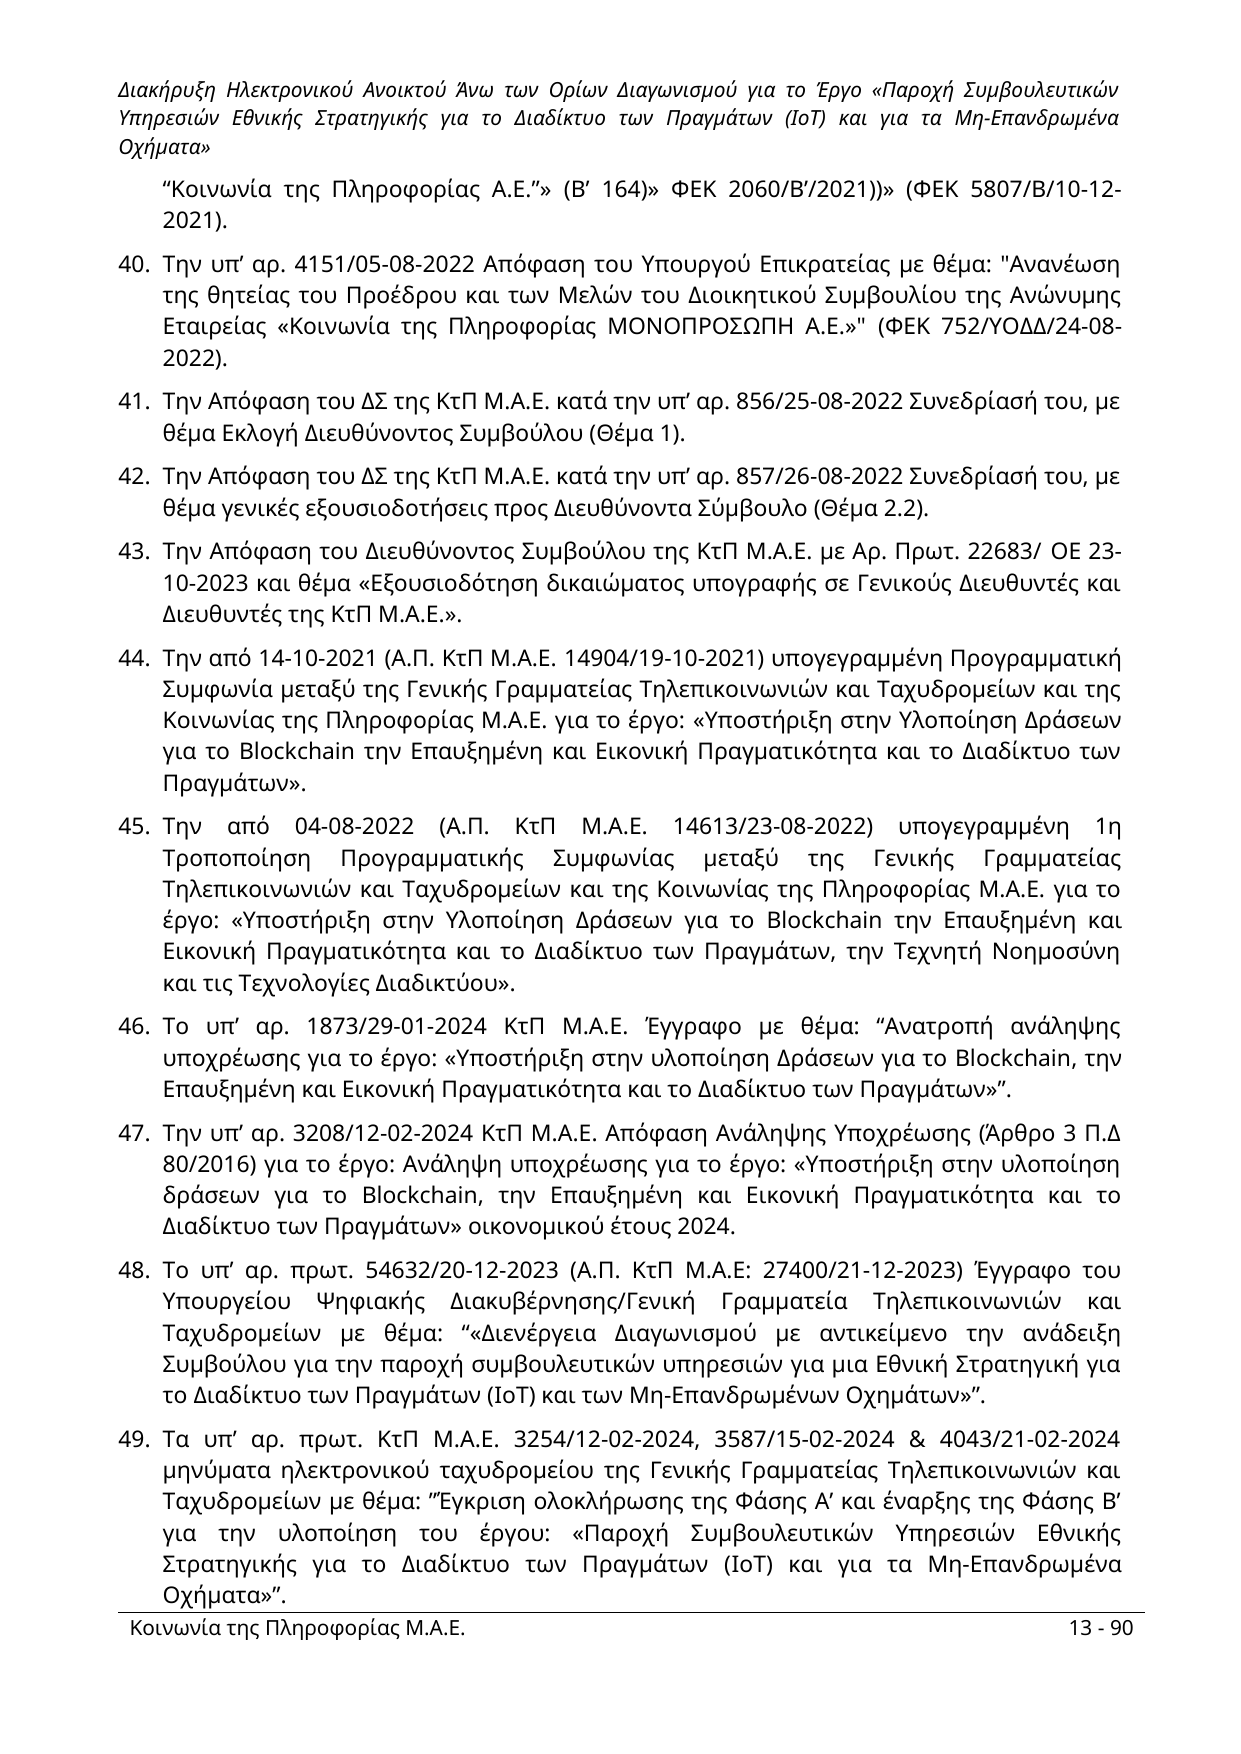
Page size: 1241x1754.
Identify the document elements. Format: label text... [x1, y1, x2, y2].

list Την από 04-08-2022 (Α.Π. ΚτΠ Μ.Α.Ε. 14613/23-08-2022) υπογεγραμμένη 1η Τροποποίηση Προγραμματικής Συμφωνίας μεταξύ της Γενικής Γραμματείας Τηλεπικοινωνιών και Ταχυδρομείων και της Κοινωνίας της Πληροφορίας Μ.Α.Ε. για το έργο: «Υποστήριξη στην Υλοποίηση Δράσεων για το Blockchain την Επαυξημένη και Εικονική Πραγματικότητα και το Διαδίκτυο των Πραγμάτων, την Τεχνητή Νοημοσύνη και τις Τεχνολογίες Διαδικτύου». [118, 810, 1122, 998]
list Τα υπ’ αρ. πρωτ. ΚτΠ Μ.Α.Ε. 3254/12-02-2024, 3587/15-02-2024 & 4043/21-02-2024 μηνύματα ηλεκτρονικού ταχυδρομείου της Γενικής Γραμματείας Τηλεπικοινωνιών και Ταχυδρομείων με θέμα: ”Έγκριση ολοκλήρωσης της Φάσης Α’ και έναρξης της Φάσης Β’ για την υλοποίηση του έργου: «Παροχή Συμβουλευτικών Υπηρεσιών Εθνικής Στρατηγικής για το Διαδίκτυο των Πραγμάτων (IoT) και για τα Μη-Επανδρωμένα Οχήματα»”. [118, 1423, 1122, 1610]
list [118, 173, 1122, 235]
list Την από 14-10-2021 (Α.Π. ΚτΠ Μ.Α.Ε. 14904/19-10-2021) υπογεγραμμένη Προγραμματική Συμφωνία μεταξύ της Γενικής Γραμματείας Τηλεπικοινωνιών και Ταχυδρομείων και της Κοινωνίας της Πληροφορίας Μ.Α.Ε. για το έργο: «Υποστήριξη στην Υλοποίηση Δράσεων για το Blockchain την Επαυξημένη και Εικονική Πραγματικότητα και το Διαδίκτυο των Πραγμάτων». [118, 642, 1122, 798]
list Την υπ’ αρ. 3208/12-02-2024 ΚτΠ Μ.Α.Ε. Απόφαση Ανάληψης Υποχρέωσης (Άρθρο 3 Π.Δ 80/2016) για το έργο: Ανάληψη υποχρέωσης για το έργο: «Υποστήριξη στην υλοποίηση δράσεων για το Blockchain, την Επαυξημένη και Εικονική Πραγματικότητα και το Διαδίκτυο των Πραγμάτων» οικονομικού έτους 2024. [118, 1117, 1122, 1242]
list Την Απόφαση του Διευθύνοντος Συμβούλου της ΚτΠ Μ.Α.Ε. με Αρ. Πρωτ. 22683/ ΟΕ 23-10-2023 και θέμα «Εξουσιοδότηση δικαιώματος υπογραφής σε Γενικούς Διευθυντές και Διευθυντές της ΚτΠ Μ.Α.Ε.». [118, 535, 1122, 629]
list Την υπ’ αρ. 4151/05-08-2022 Απόφαση του Υπουργού Επικρατείας με θέμα: "Ανανέωση της θητείας του Προέδρου και των Μελών του Διοικητικού Συμβουλίου της Ανώνυμης Εταιρείας «Κοινωνία της Πληροφορίας ΜΟΝΟΠΡΟΣΩΠΗ Α.Ε.»" (ΦΕΚ 752/ΥΟΔΔ/24-08-2022). [118, 248, 1122, 373]
list Το υπ’ αρ. 1873/29-01-2024 ΚτΠ Μ.Α.Ε. Έγγραφο με θέμα: “Ανατροπή ανάληψης υποχρέωσης για το έργο: «Υποστήριξη στην υλοποίηση Δράσεων για το Blockchain, την Επαυξημένη και Εικονική Πραγματικότητα και το Διαδίκτυο των Πραγμάτων»”. [118, 1010, 1122, 1104]
list Το υπ’ αρ. πρωτ. 54632/20-12-2023 (Α.Π. ΚτΠ Μ.Α.Ε: 27400/21-12-2023) Έγγραφο του Υπουργείου Ψηφιακής Διακυβέρνησης/Γενική Γραμματεία Τηλεπικοινωνιών και Ταχυδρομείων με θέμα: “«Διενέργεια Διαγωνισμού με αντικείμενο την ανάδειξη Συμβούλου για την παροχή συμβουλευτικών υπηρεσιών για μια Εθνική Στρατηγική για το Διαδίκτυο των Πραγμάτων (IoT) και των Μη-Επανδρωμένων Οχημάτων»”. [118, 1254, 1122, 1410]
list Την Απόφαση του ΔΣ της ΚτΠ Μ.Α.Ε. κατά την υπ’ αρ. 857/26-08-2022 Συνεδρίασή του, με θέμα γενικές εξουσιοδοτήσεις προς Διευθύνοντα Σύμβουλο (Θέμα 2.2). [118, 460, 1122, 523]
list Την Απόφαση του ΔΣ της ΚτΠ Μ.Α.Ε. κατά την υπ’ αρ. 856/25-08-2022 Συνεδρίασή του, με θέμα Εκλογή Διευθύνοντος Συμβούλου (Θέμα 1). [118, 385, 1122, 448]
